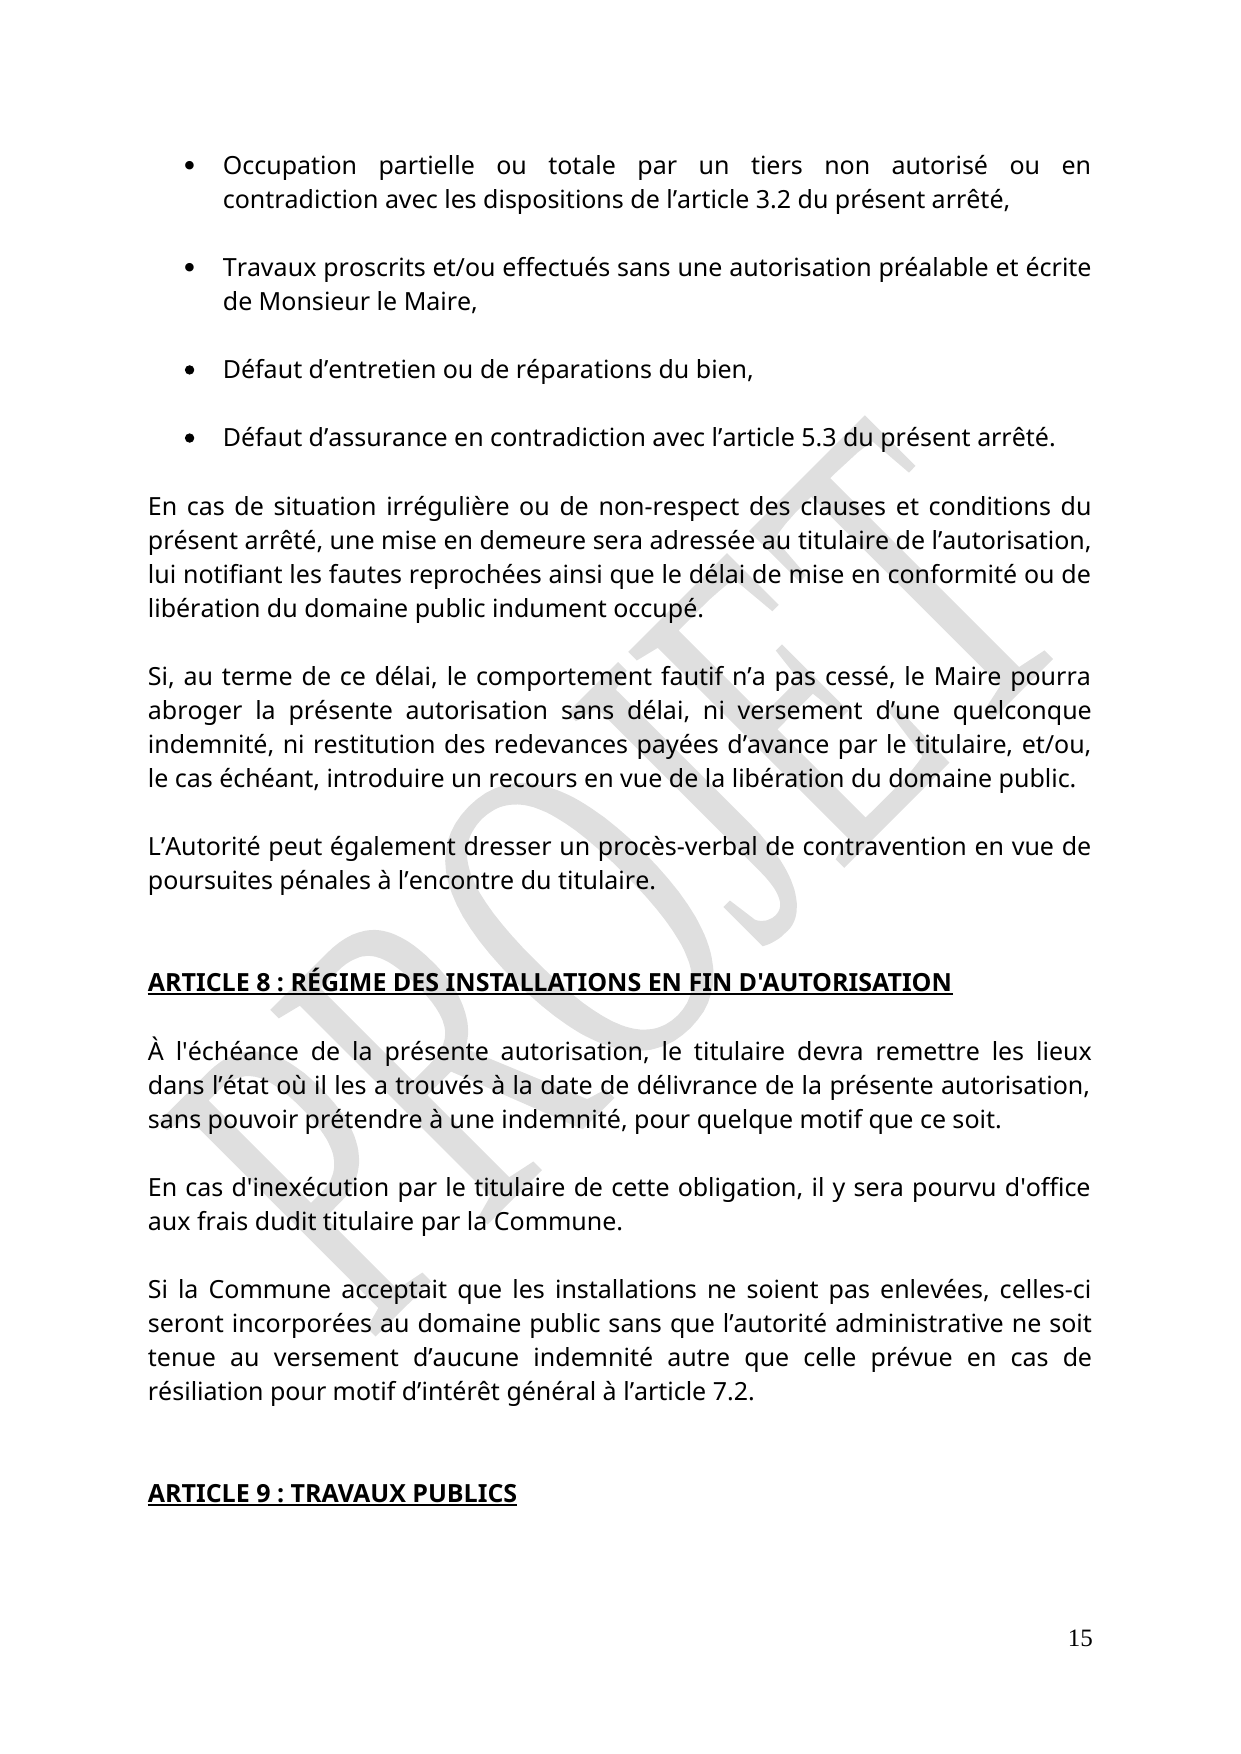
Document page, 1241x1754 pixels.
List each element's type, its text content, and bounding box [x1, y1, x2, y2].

text L’Autorité peut également dresser un procès-verbal de contravention en vue de poursuites pénales à l’encontre du titulaire. [148, 829, 1093, 897]
subtitle ARTICLE 9 : TRAVAUX PUBLICS [148, 1476, 1093, 1510]
list Défaut d’assurance en contradiction avec l’article 5.3 du présent arrêté. [185, 420, 1093, 454]
list Travaux proscrits et/ou effectués sans une autorisation préalable et écrite de Monsieur le Maire, [185, 250, 1093, 318]
text Si, au terme de ce délai, le comportement fautif n’a pas cessé, le Maire pourra abroger la présente autorisation sans délai, ni versement d’une quelconque indemnité, ni restitution des redevances payées d’avance par le titulaire, et/ou, le cas échéant, introduire un recours en vue de la libération du domaine public. [148, 658, 1093, 795]
subtitle ARTICLE 8 : RÉGIME DES INSTALLATIONS EN FIN D'AUTORISATION [148, 965, 1093, 999]
list Défaut d’entretien ou de réparations du bien, [185, 352, 1093, 386]
text À l'échéance de la présente autorisation, le titulaire devra remettre les lieux dans l’état où il les a trouvés à la date de délivrance de la présente autorisation, sans pouvoir prétendre à une indemnité, pour quelque motif que ce soit. [148, 1033, 1093, 1135]
text En cas de situation irrégulière ou de non-respect des clauses et conditions du présent arrêté, une mise en demeure sera adressée au titulaire de l’autorisation, lui notifiant les fautes reprochées ainsi que le délai de mise en conformité ou de libération du domaine public indument occupé. [148, 488, 1093, 624]
list Occupation partielle ou totale par un tiers non autorisé ou en contradiction avec les dispositions de l’article 3.2 du présent arrêté, [185, 148, 1093, 216]
text En cas d'inexécution par le titulaire de cette obligation, il y sera pourvu d'office aux frais dudit titulaire par la Commune. [148, 1169, 1093, 1238]
text Si la Commune acceptait que les installations ne soient pas enlevées, celles-ci seront incorporées au domaine public sans que l’autorité administrative ne soit tenue au versement d’aucune indemnité autre que celle prévue en cas de résiliation pour motif d’intérêt général à l’article 7.2. [148, 1272, 1093, 1408]
